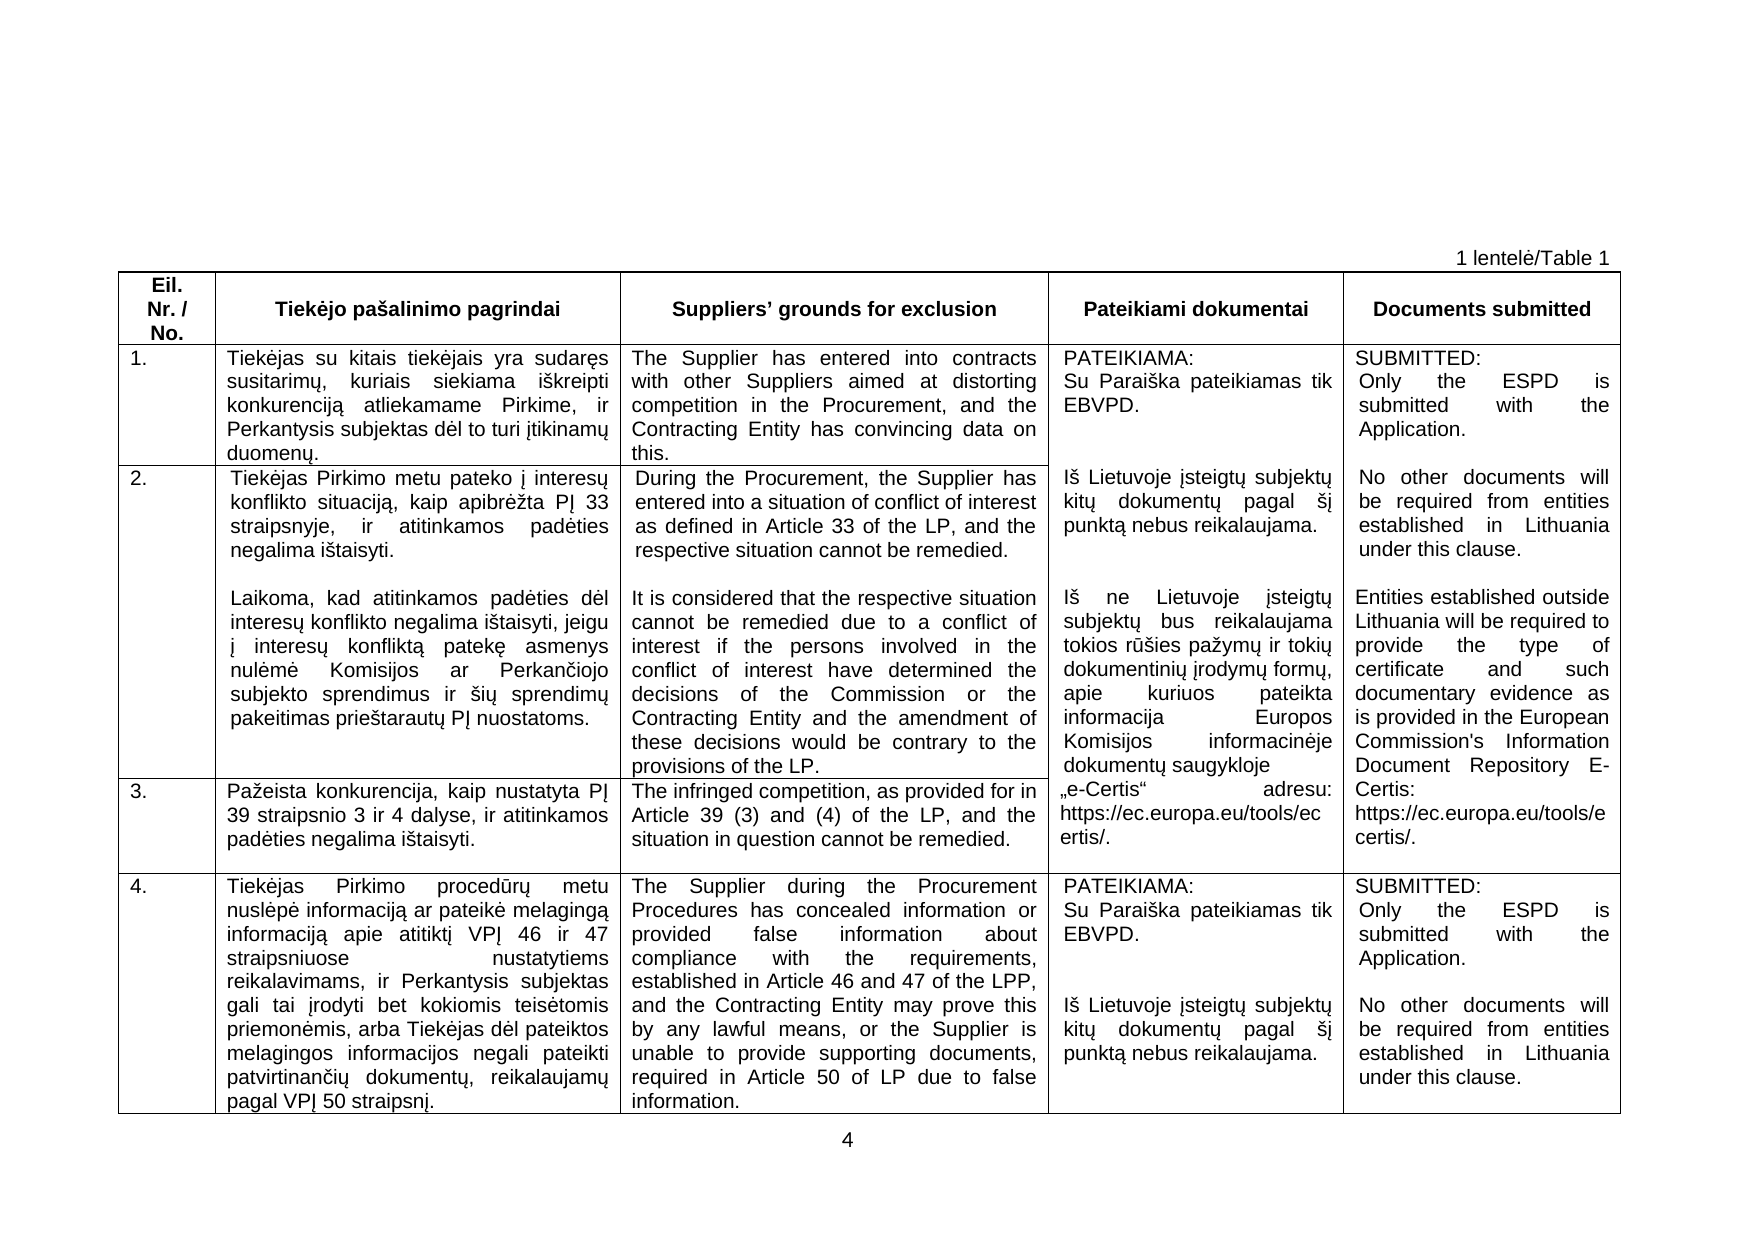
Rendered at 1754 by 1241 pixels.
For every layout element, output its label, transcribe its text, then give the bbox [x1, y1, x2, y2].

table_header Pateikiami dokumentai [1049, 273, 1343, 344]
table_cell During the Procurement, the Supplier has entered into a situation of conflict of interest as defined in Article 33 of the LP, and the respective situation cannot be remedied. It is considered that the respective situation cannot be remedied due to a conflict of interest if the persons involved in the conflict of interest have determined the decisions of the Commission or the Contracting Entity and the amendment of these decisions would be contrary to the provisions of the LP. [621, 466, 1048, 778]
table_cell Pažeista konkurencija, kaip nustatyta PĮ 39 straipsnio 3 ir 4 dalyse, ir atitinkamos padėties negalima ištaisyti. [216, 779, 620, 872]
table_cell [216, 874, 620, 1113]
table_cell 3. [119, 779, 215, 872]
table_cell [1344, 874, 1620, 1113]
table_cell Tiekėjas su kitais tiekėjais yra sudaręs susitarimų, kuriais siekiama iškreipti konkurenciją atliekamame Pirkime, ir Perkantysis subjektas dėl to turi įtikinamų duomenų. [216, 345, 620, 465]
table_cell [1049, 874, 1343, 1113]
table_cell 4. [119, 874, 215, 1113]
table_cell Tiekėjas Pirkimo metu pateko į interesų konflikto situaciją, kaip apibrėžta PĮ 33 straipsnyje, ir atitinkamos padėties negalima ištaisyti. Laikoma, kad atitinkamos padėties dėl interesų konflikto negalima ištaisyti, jeigu į interesų konfliktą patekę asmenys nulėmė Komisijos ar Perkančiojo subjekto sprendimus ir šių sprendimų pakeitimas prieštarautų PĮ nuostatoms. [216, 466, 620, 778]
table_header Suppliers’ grounds for exclusion [621, 273, 1048, 344]
table_header Documents submitted [1344, 273, 1620, 344]
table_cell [621, 874, 1048, 1113]
table_cell PATEIKIAMA: Su Paraiška pateikiamas tik EBVPD. Iš Lietuvoje įsteigtų subjektų kitų dokumentų pagal šį punktą nebus reikalaujama. Iš ne Lietuvoje įsteigtų subjektų bus reikalaujama tokios rūšies pažymų ir tokių dokumentinių įrodymų formų, apie kuriuos pateikta informacija Europos Komisijos informacinėje dokumentų saugykloje „e-Certis“ adresu: https://ec.europa.eu/tools/ecertis/. [1049, 345, 1343, 872]
table_header Tiekėjo pašalinimo pagrindai [216, 273, 620, 344]
table_cell 1. [119, 345, 215, 465]
table_header Eil. Nr. / No. [119, 273, 215, 344]
text 1 lentelė/Table 1 [118, 246, 1609, 269]
table_cell 2. [119, 466, 215, 778]
table_cell The infringed competition, as provided for in Article 39 (3) and (4) of the LP, and the situation in question cannot be remedied. [621, 779, 1048, 872]
table_cell SUBMITTED: Only the ESPD is submitted with the Application. No other documents will be required from entities established in Lithuania under this clause. Entities established outside Lithuania will be required to provide the type of certificate and such documentary evidence as is provided in the European Commission's Information Document Repository E-Certis: https://ec.europa.eu/tools/ecertis/. [1344, 345, 1620, 872]
table_cell The Supplier has entered into contracts with other Suppliers aimed at distorting competition in the Procurement, and the Contracting Entity has convincing data on this. [621, 345, 1048, 465]
